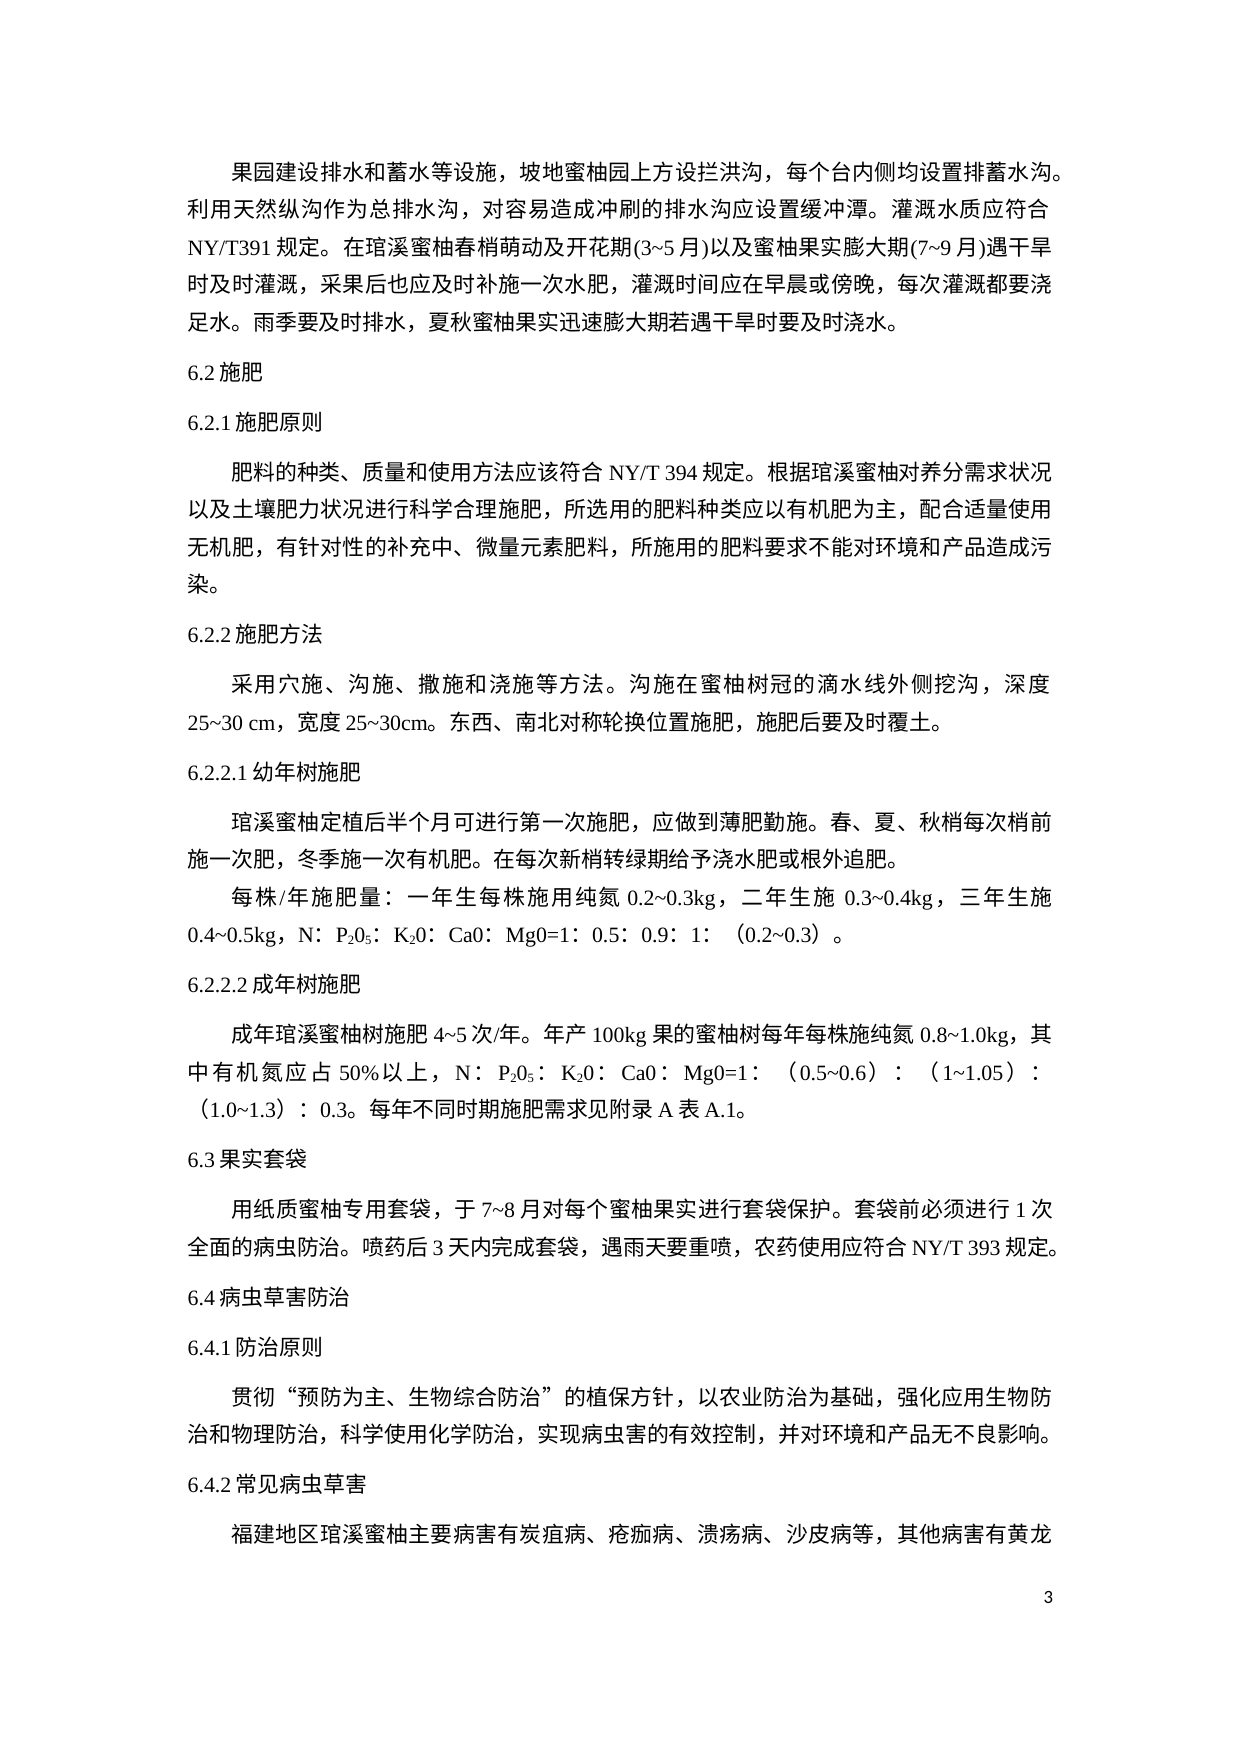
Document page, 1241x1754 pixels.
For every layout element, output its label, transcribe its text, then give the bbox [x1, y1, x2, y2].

text 琯溪蜜柚定植后半个月可进行第一次施肥，应做到薄肥勤施。春、夏、秋梢每次梢前施一次肥，冬季施一次有机肥。在每次新梢转绿期给予浇水肥或根外追肥。 [187, 800, 1053, 875]
text 果园建设排水和蓄水等设施，坡地蜜柚园上方设拦洪沟，每个台内侧均设置排蓄水沟。利用天然纵沟作为总排水沟，对容易造成冲刷的排水沟应设置缓冲潭。灌溉水质应符合NY/T391规定。在琯溪蜜柚春梢萌动及开花期(3~5月)以及蜜柚果实膨大期(7~9月)遇干旱时及时灌溉，采果后也应及时补施一次水肥，灌溉时间应在早晨或傍晚，每次灌溉都要浇足水。雨季要及时排水，夏秋蜜柚果实迅速膨大期若遇干旱时要及时浇水。 [187, 150, 1053, 337]
text 每株/年施肥量：一年生每株施用纯氮0.2~0.3kg，二年生施 0.3~0.4kg，三年生施0.4~0.5kg，N：P205：K20：Ca0：Mg0=1：0.5：0.9：1：（0.2~0.3）。 [187, 875, 1053, 950]
text 6.2.2.1幼年树施肥 [187, 750, 1053, 787]
text 6.4.2常见病虫草害 [187, 1462, 1053, 1500]
text 6.2.1施肥原则 [187, 400, 1053, 437]
text 贯彻“预防为主、生物综合防治”的植保方针，以农业防治为基础，强化应用生物防治和物理防治，科学使用化学防治，实现病虫害的有效控制，并对环境和产品无不良影响。 [187, 1375, 1053, 1450]
text 6.4.1防治原则 [187, 1325, 1053, 1362]
text 6.2.2.2成年树施肥 [187, 962, 1053, 1000]
text 用纸质蜜柚专用套袋，于7~8月对每个蜜柚果实进行套袋保护。套袋前必须进行1次全面的病虫防治。喷药后3天内完成套袋，遇雨天要重喷，农药使用应符合NY/T 393规定。 [187, 1187, 1053, 1262]
text 采用穴施、沟施、撒施和浇施等方法。沟施在蜜柚树冠的滴水线外侧挖沟，深度25~30 cm，宽度25~30cm。东西、南北对称轮换位置施肥，施肥后要及时覆土。 [187, 662, 1053, 737]
text 成年琯溪蜜柚树施肥4~5次/年。年产100kg 果的蜜柚树每年每株施纯氮0.8~1.0kg，其中有机氮应占50%以上，N：P205：K20：Ca0：Mg0=1：（0.5~0.6）：（1~1.05）：（1.0~1.3）：0.3。每年不同时期施肥需求见附录A表A.1。 [187, 1012, 1053, 1125]
text 6.3果实套袋 [187, 1137, 1053, 1175]
text 6.2施肥 [187, 350, 1053, 387]
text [187, 1512, 1053, 1550]
text 6.2.2施肥方法 [187, 612, 1053, 650]
text 6.4病虫草害防治 [187, 1275, 1053, 1312]
text 肥料的种类、质量和使用方法应该符合NY/T 394规定。根据琯溪蜜柚对养分需求状况以及土壤肥力状况进行科学合理施肥，所选用的肥料种类应以有机肥为主，配合适量使用无机肥，有针对性的补充中、微量元素肥料，所施用的肥料要求不能对环境和产品造成污染。 [187, 450, 1053, 600]
